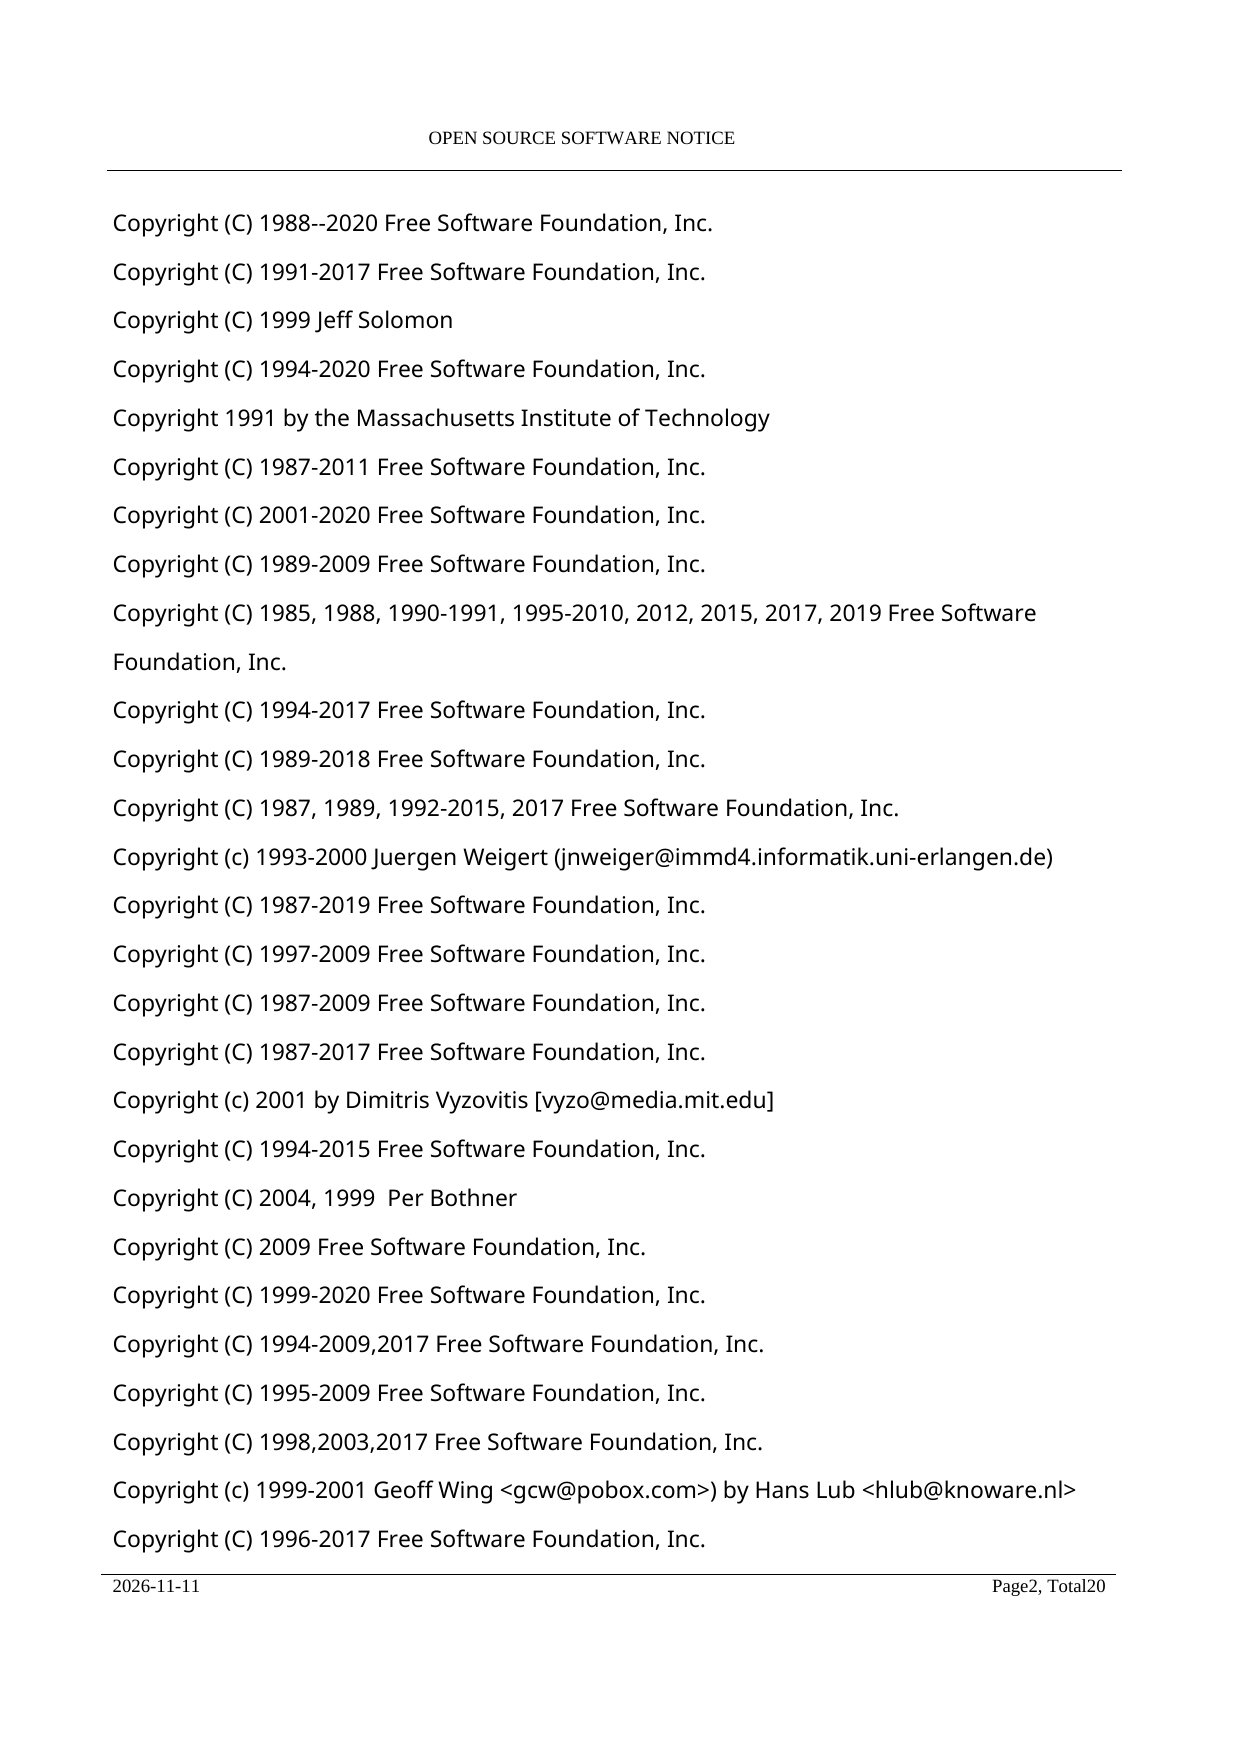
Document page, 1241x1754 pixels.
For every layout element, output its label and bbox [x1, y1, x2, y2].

text [112, 206, 1128, 1555]
